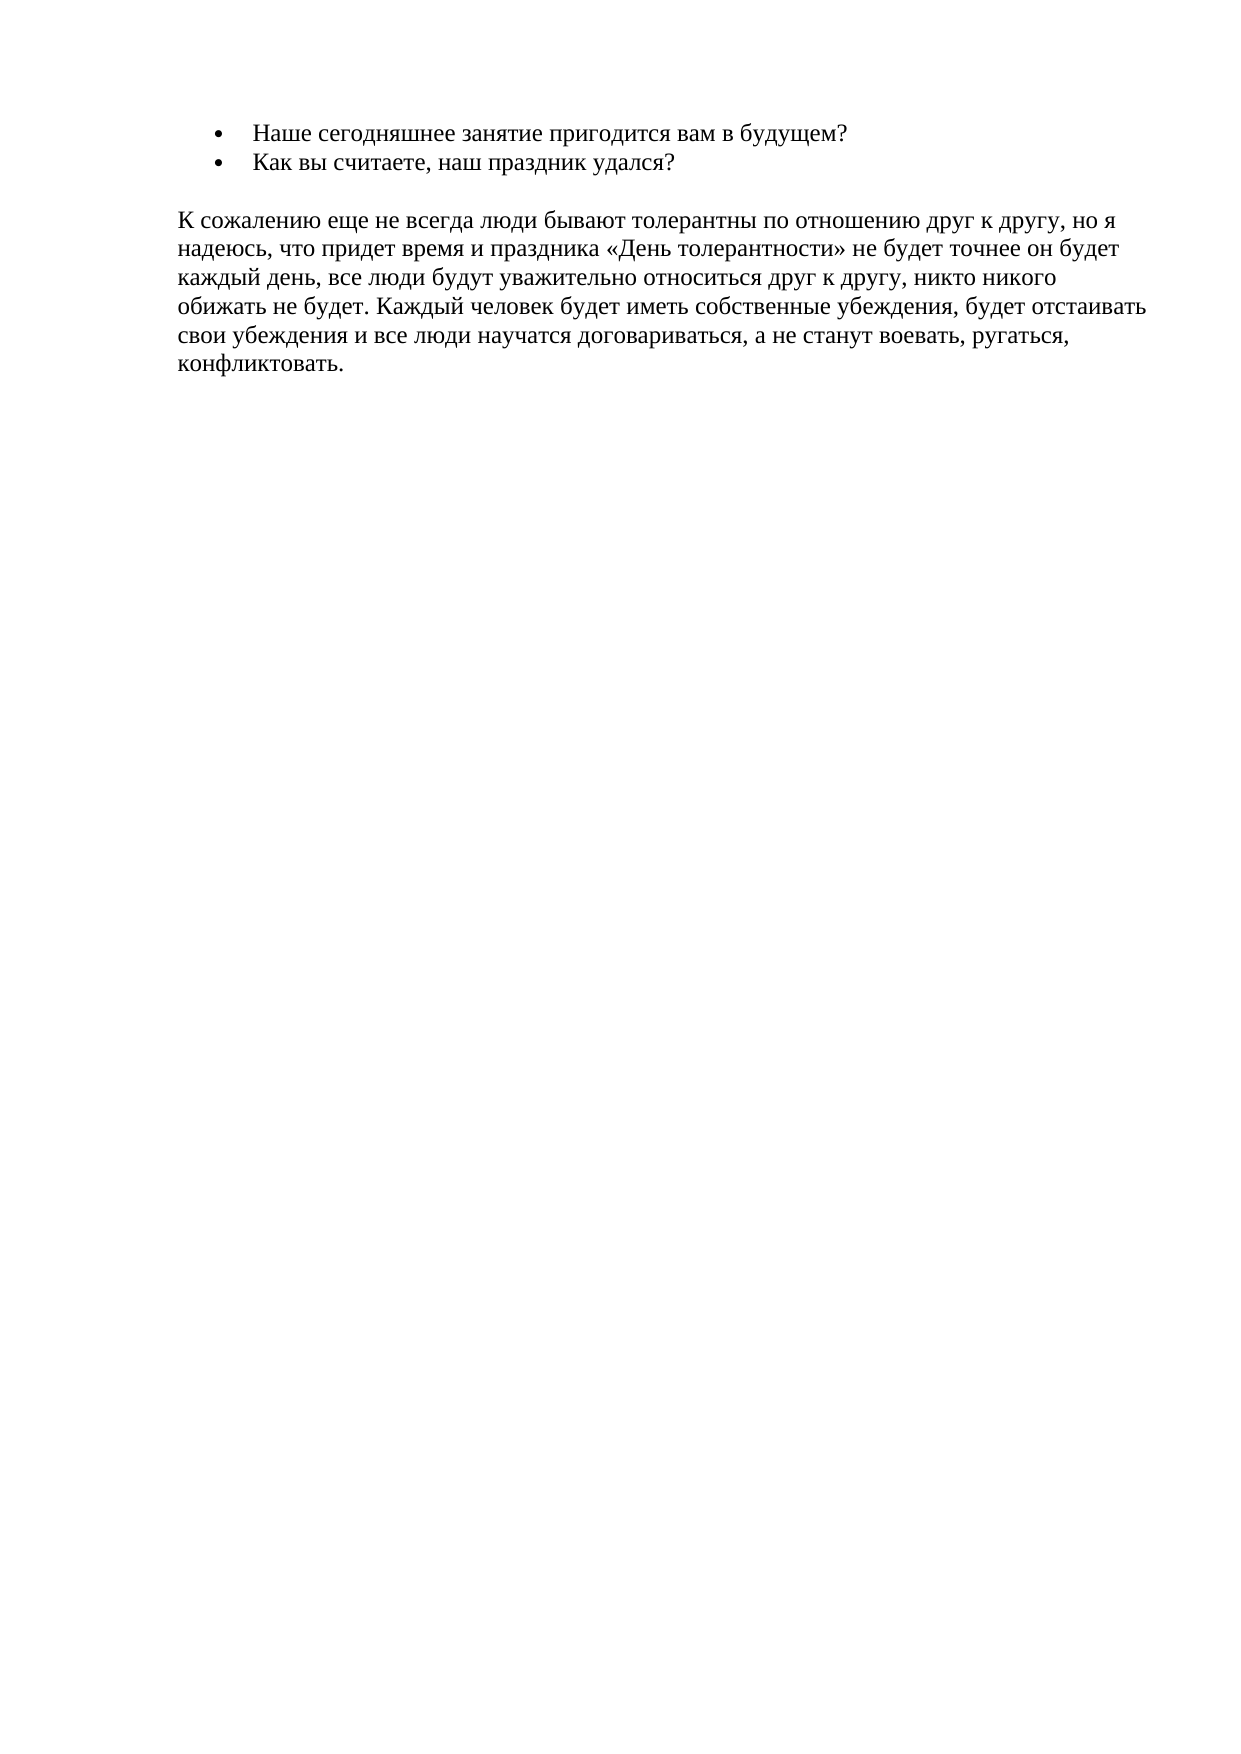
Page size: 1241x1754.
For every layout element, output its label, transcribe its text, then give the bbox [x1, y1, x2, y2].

text К сожалению еще не всегда люди бывают толерантны по отношению друг к другу, но я надеюсь, что придет время и праздника «День толерантности» не будет точнее он будет каждый день, все люди будут уважительно относиться друг к другу, никто никого обижать не будет. Каждый человек будет иметь собственные убеждения, будет отстаивать свои убеждения и все люди научатся договариваться, а не станут воевать, ругаться, конфликтовать. [177, 205, 1152, 377]
list Наше сегодняшнее занятие пригодится вам в будущем? [215, 118, 1152, 147]
list Как вы считаете, наш праздник удался? [215, 147, 1152, 176]
